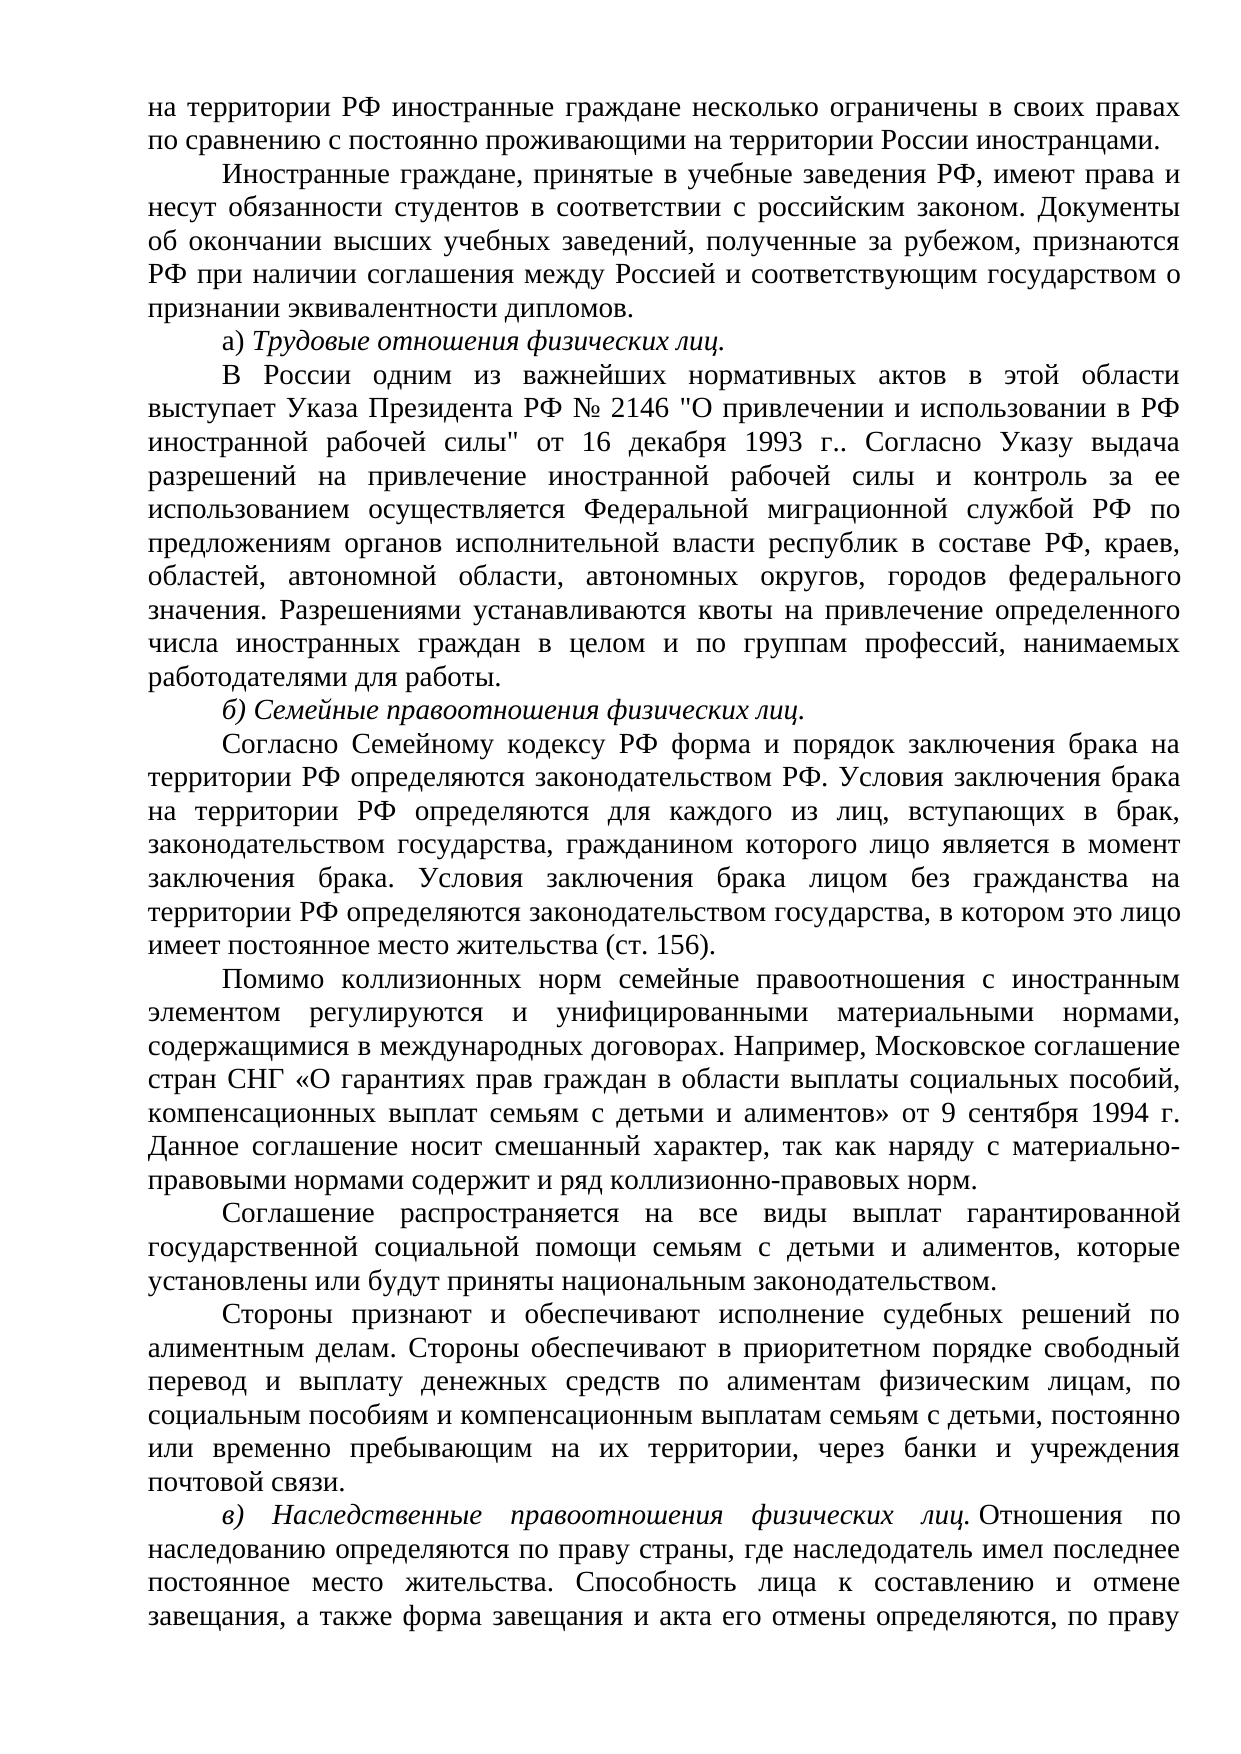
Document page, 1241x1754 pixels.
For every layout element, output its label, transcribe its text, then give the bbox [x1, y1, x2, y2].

text Стороны признают и обеспечивают исполнение судебных решений по алиментным делам. Стороны обеспечивают в приоритетном порядке свободный перевод и выплату денежных средств по алиментам физическим лицам, по социальным пособиям и компенсационным выплатам семьям с детьми, постоянно или временно пребывающим на их территории, через банки и учреждения почтовой связи. [148, 1296, 1181, 1497]
text Соглашение распространяется на все виды выплат гарантированной государственной социальной помощи семьям с детьми и алиментов, которые установлены или будут приняты национальным законодательством. [148, 1196, 1181, 1296]
text Согласно Семейному кодексу РФ форма и порядок заключения брака на территории РФ определяются законодательством РФ. Условия заключения брака на территории РФ определяются для каждого из лиц, вступающих в брак, законодательством государства, гражданином которого лицо является в момент заключения брака. Условия заключения брака лицом без гражданства на территории РФ определяются законодательством государства, в котором это лицо имеет постоянное место жительства (ст. 156). [148, 726, 1181, 961]
text Иностранные граждане, принятые в учебные заведения РФ, имеют права и несут обязанности студентов в соответствии с российским законом. Документы об окончании высших учебных заведений, полученные за рубежом, признаются РФ при наличии соглашения между Россией и соответствующим государством о признании эквивалентности дипломов. [148, 156, 1181, 323]
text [148, 89, 1181, 156]
text б) Семейные правоотношения физических лиц. [148, 692, 1181, 726]
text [148, 1497, 1181, 1632]
text Помимо коллизионных норм семейные правоотношения с иностранным элементом регулируются и унифицированными материальными нормами, содержащимися в международных договорах. Например, Московское соглашение стран СНГ «О гарантиях прав граждан в области выплаты социальных пособий, компенсационных выплат семьям с детьми и алиментов» от 9 сентября 1994 г. Данное соглашение носит смешанный характер, так как наряду с материально-правовыми нормами содержит и ряд коллизионно-правовых норм. [148, 961, 1181, 1196]
text В России одним из важнейших нормативных актов в этой области выступает Указа Президента РФ № 2146 "О привлечении и использовании в РФ иностранной рабочей силы" от 16 декабря 1993 г.. Согласно Указу выдача разрешений на привлечение иностранной рабочей силы и контроль за ее использованием осуществляется Федеральной миграционной службой РФ по предложениям органов исполнительной власти республик в составе РФ, краев, областей, автономной области, автономных округов, городов федерального значения. Разрешениями устанавливаются квоты на привлечение определенного числа иностранных граждан в целом и по группам профессий, нанимаемых работодателями для работы. [148, 357, 1181, 692]
text а) Трудовые отношения физических лиц. [148, 323, 1181, 357]
